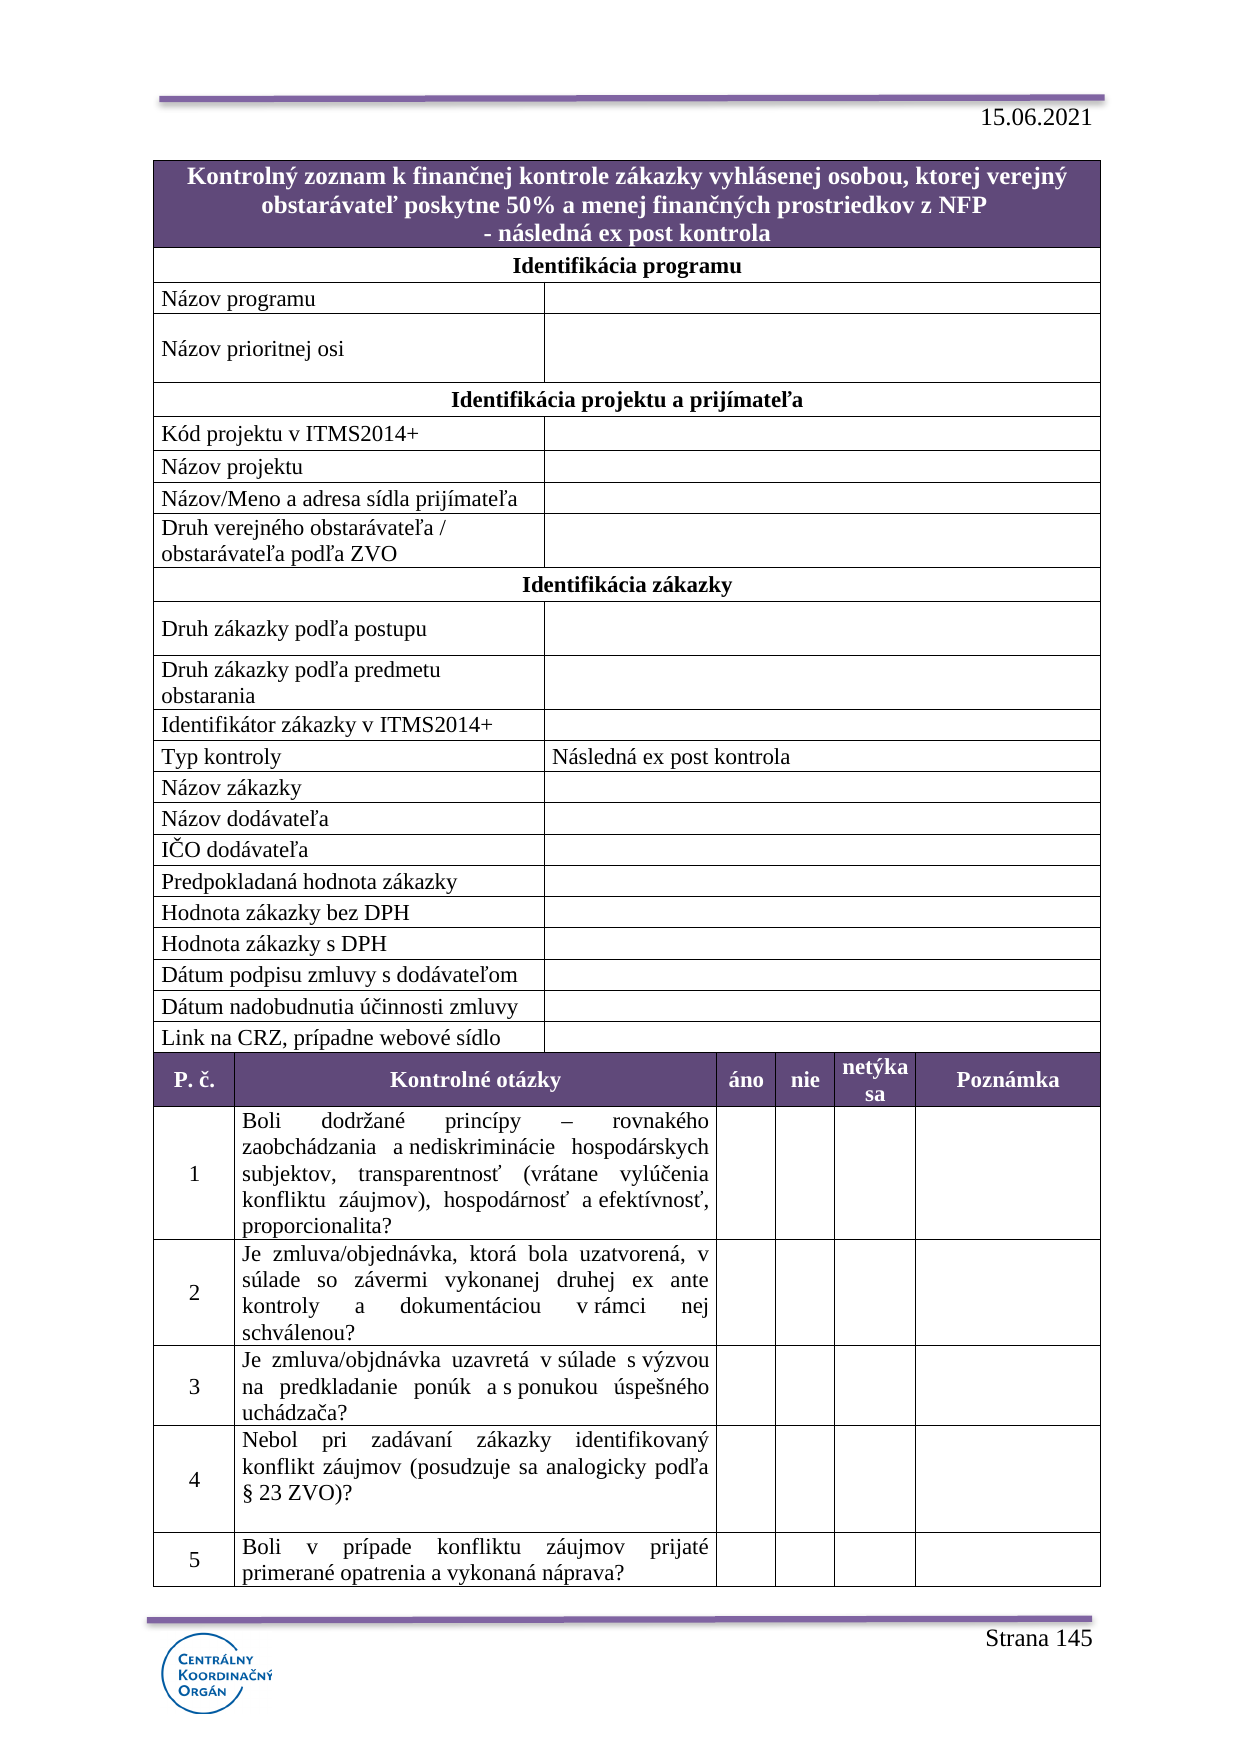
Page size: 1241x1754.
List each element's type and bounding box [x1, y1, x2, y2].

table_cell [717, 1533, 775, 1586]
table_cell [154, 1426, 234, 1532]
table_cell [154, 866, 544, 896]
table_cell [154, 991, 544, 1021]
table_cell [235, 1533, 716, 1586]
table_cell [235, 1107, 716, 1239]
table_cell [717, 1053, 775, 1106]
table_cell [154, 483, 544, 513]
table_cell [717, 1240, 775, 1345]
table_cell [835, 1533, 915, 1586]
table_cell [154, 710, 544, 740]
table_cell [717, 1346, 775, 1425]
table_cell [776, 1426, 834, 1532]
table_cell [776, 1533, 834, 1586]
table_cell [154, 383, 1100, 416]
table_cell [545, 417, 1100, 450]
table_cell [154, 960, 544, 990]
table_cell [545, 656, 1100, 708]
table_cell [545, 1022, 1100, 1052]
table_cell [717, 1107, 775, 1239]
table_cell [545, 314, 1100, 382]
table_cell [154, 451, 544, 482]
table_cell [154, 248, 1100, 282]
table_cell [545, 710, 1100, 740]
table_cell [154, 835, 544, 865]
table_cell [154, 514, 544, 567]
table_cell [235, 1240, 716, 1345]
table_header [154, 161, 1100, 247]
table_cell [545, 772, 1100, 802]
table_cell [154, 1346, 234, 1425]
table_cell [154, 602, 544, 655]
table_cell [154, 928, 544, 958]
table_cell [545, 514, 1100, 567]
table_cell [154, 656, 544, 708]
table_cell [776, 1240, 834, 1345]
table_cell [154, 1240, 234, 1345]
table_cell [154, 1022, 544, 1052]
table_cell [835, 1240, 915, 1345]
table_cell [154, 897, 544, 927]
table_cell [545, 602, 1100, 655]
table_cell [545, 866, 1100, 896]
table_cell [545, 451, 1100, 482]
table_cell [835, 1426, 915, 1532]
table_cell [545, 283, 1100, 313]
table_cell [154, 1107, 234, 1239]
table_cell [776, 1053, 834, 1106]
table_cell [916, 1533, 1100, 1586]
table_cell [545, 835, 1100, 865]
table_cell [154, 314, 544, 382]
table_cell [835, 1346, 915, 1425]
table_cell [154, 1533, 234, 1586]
picture [159, 1631, 272, 1713]
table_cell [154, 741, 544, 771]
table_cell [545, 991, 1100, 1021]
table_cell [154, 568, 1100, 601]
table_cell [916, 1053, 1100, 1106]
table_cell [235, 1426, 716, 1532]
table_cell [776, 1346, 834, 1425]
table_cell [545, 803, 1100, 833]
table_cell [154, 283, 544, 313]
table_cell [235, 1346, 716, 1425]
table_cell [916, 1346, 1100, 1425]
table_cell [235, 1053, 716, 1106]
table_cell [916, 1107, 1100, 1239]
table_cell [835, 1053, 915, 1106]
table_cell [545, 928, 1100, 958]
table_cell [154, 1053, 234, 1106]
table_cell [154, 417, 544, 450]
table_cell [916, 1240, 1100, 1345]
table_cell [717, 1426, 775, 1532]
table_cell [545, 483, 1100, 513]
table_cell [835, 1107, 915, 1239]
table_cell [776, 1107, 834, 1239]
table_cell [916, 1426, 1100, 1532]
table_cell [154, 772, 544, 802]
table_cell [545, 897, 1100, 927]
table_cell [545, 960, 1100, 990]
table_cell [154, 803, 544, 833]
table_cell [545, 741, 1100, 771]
